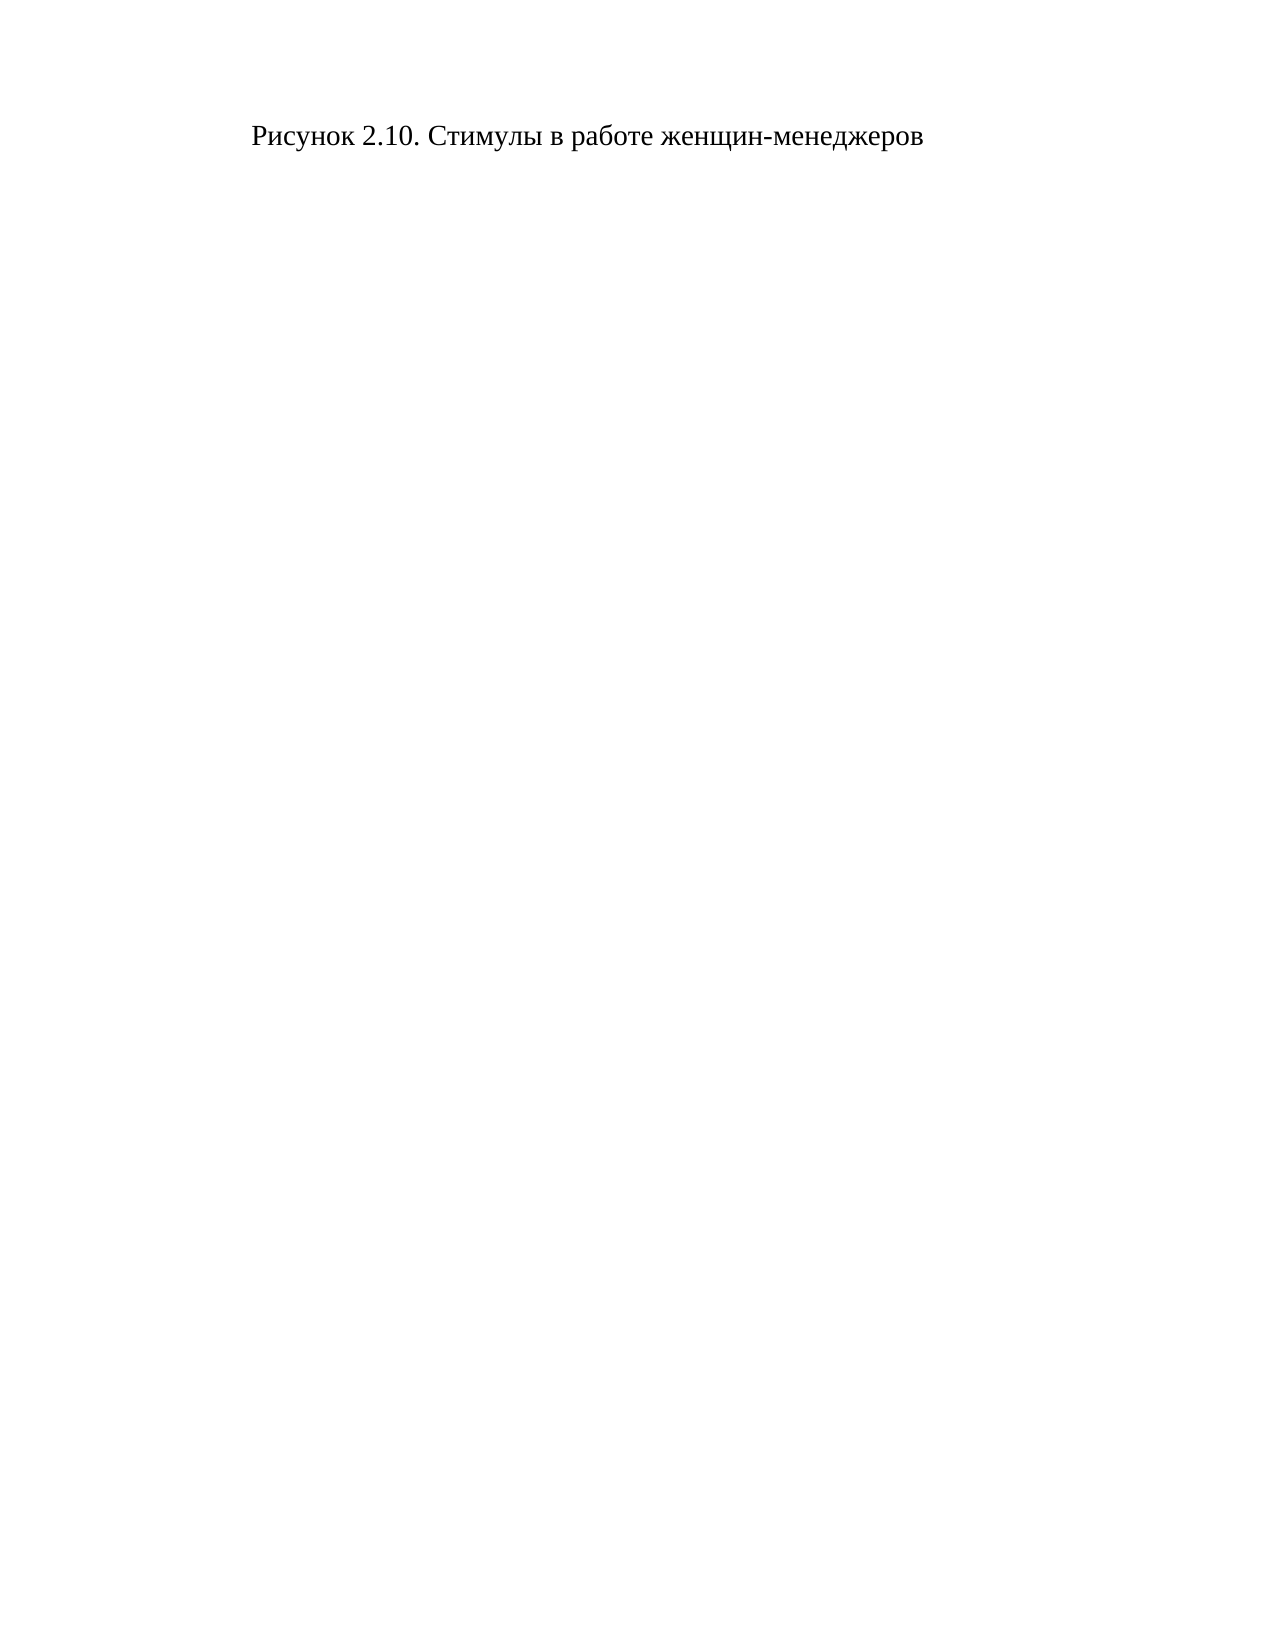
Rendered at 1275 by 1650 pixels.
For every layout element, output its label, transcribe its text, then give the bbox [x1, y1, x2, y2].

text Рисунок 2.10. Стимулы в работе женщин-менеджеров [177, 118, 1186, 152]
